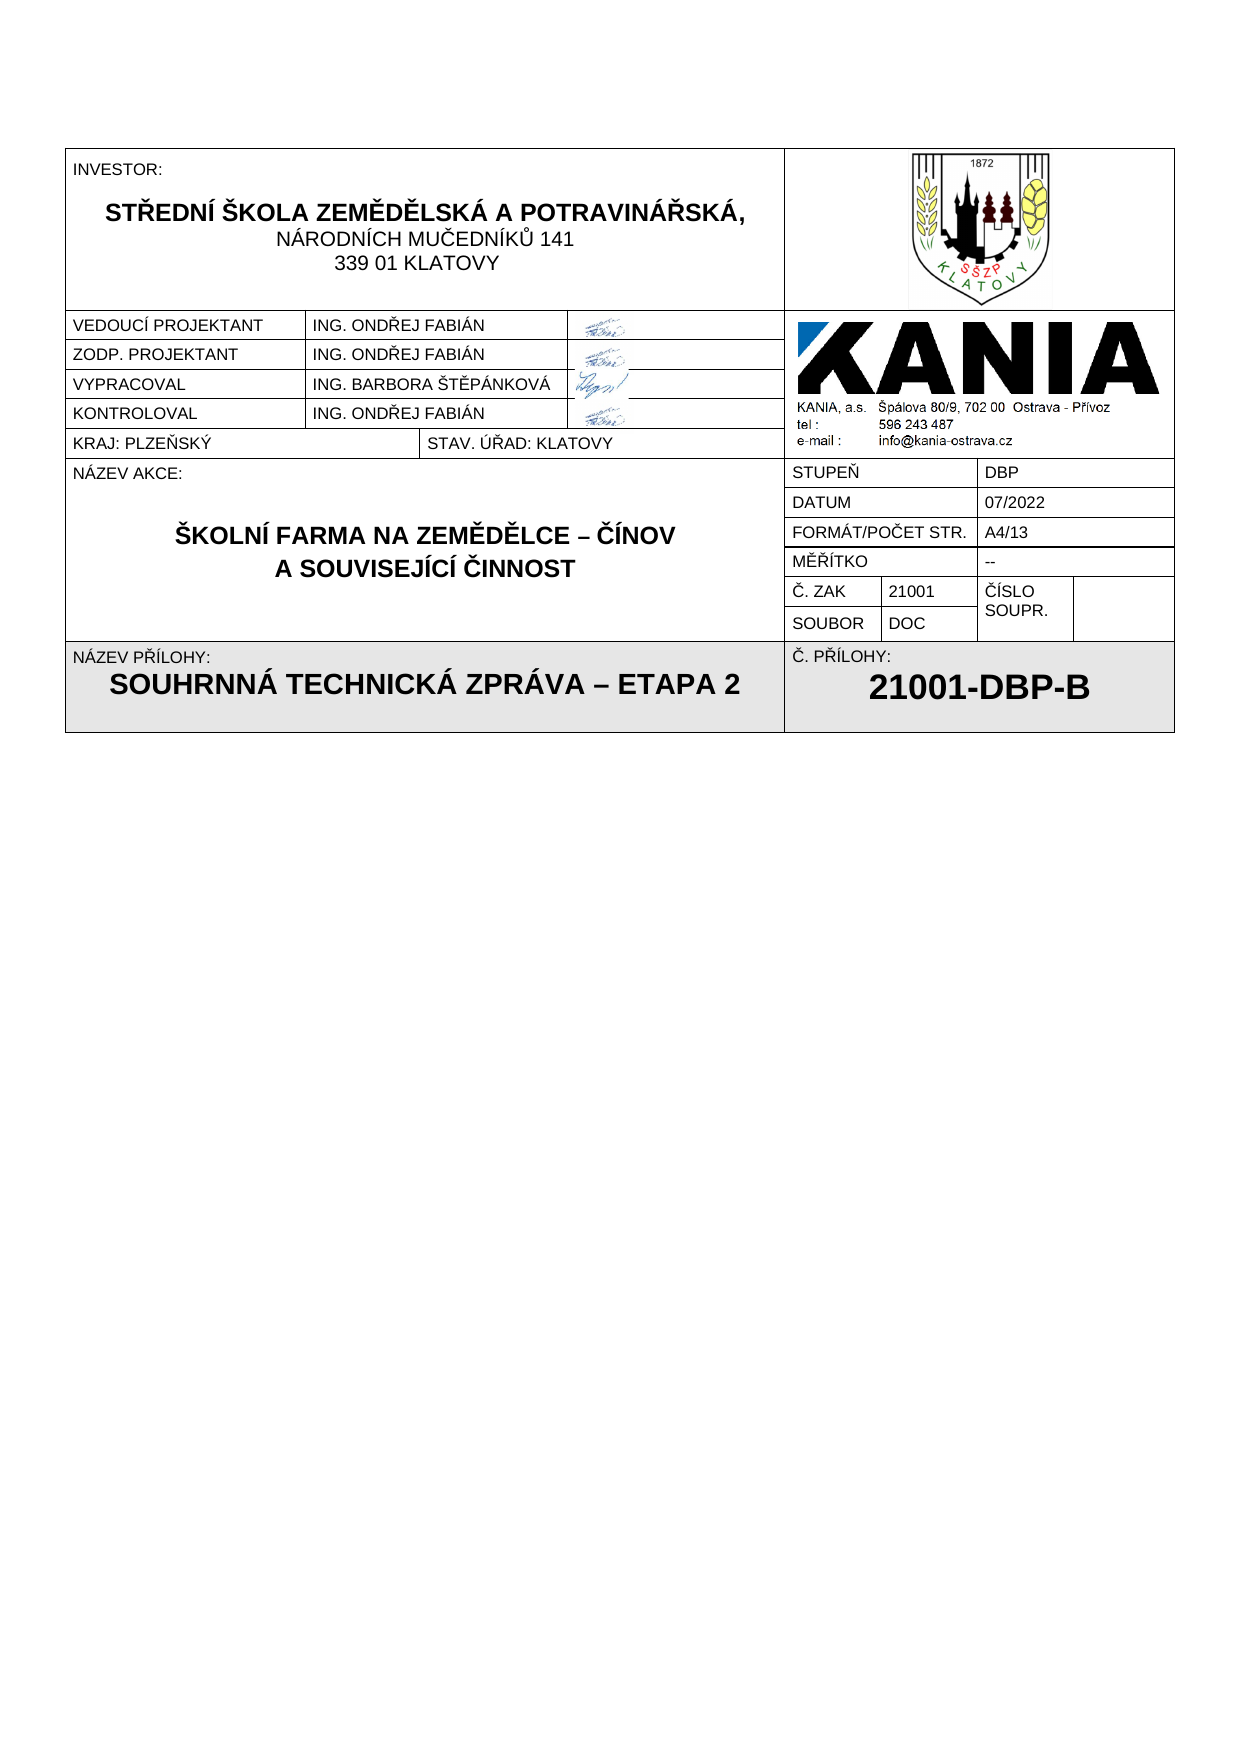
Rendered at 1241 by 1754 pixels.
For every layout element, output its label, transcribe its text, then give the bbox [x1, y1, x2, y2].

table_cell ING. ONDŘEJ FABIÁN [306, 311, 567, 339]
table_cell STAV. ÚŘAD: KLATOVY [420, 429, 784, 458]
table_cell [1074, 577, 1174, 641]
table_cell 21001 [882, 577, 977, 606]
table_cell ČÍSLO SOUPR. [978, 577, 1073, 641]
table_cell FORMÁT/POČET STR. [785, 518, 977, 546]
table_cell ZODP. PROJEKTANT [66, 340, 305, 369]
table_cell [568, 311, 784, 339]
table_cell STUPEŇ [785, 459, 977, 487]
table_cell [785, 311, 1174, 458]
table_cell Č. ZAK [785, 577, 881, 606]
table_cell ING. BARBORA ŠTĚPÁNKOVÁ [306, 370, 567, 398]
table_cell ING. ONDŘEJ FABIÁN [306, 399, 567, 428]
table_header INVESTOR: STŘEDNÍ ŠKOLA ZEMĚDĚLSKÁ A POTRAVINÁŘSKÁ, NÁRODNÍCH MUČEDNÍKŮ 141 339 01 KLATOVY [66, 149, 784, 309]
table_cell DATUM [785, 488, 977, 517]
table_header [785, 149, 908, 309]
table_cell NÁZEV PŘÍLOHY: SOUHRNNÁ TECHNICKÁ ZPRÁVA – ETAPA 2 [66, 642, 784, 732]
table_cell VEDOUCÍ PROJEKTANT [66, 311, 305, 339]
picture [795, 318, 1163, 450]
table_cell -- [978, 548, 1174, 576]
table_cell [629, 370, 784, 398]
table_header [1053, 149, 1174, 309]
table_cell 07/2022 [978, 488, 1174, 517]
table_cell VYPRACOVAL [66, 370, 305, 398]
table_cell [568, 370, 574, 398]
table_cell Č. PŘÍLOHY: 21001-DBP-B [785, 642, 1174, 732]
table_cell KONTROLOVAL [66, 399, 305, 428]
table_cell DBP [978, 459, 1174, 487]
table_cell A4/13 [978, 518, 1174, 546]
table_cell ING. ONDŘEJ FABIÁN [306, 340, 567, 369]
table_cell NÁZEV AKCE: ŠKOLNÍ FARMA NA ZEMĚDĚLCE – ČÍNOV A SOUVISEJÍCÍ ČINNOST [66, 459, 784, 641]
table_cell KRAJ: PLZEŇSKÝ [66, 429, 419, 458]
table_cell [568, 340, 784, 369]
table_cell DOC [882, 607, 977, 641]
picture [574, 369, 629, 399]
table_cell MĚŘÍTKO [785, 548, 977, 576]
table_cell SOUBOR [785, 607, 881, 641]
table_cell [568, 399, 784, 428]
